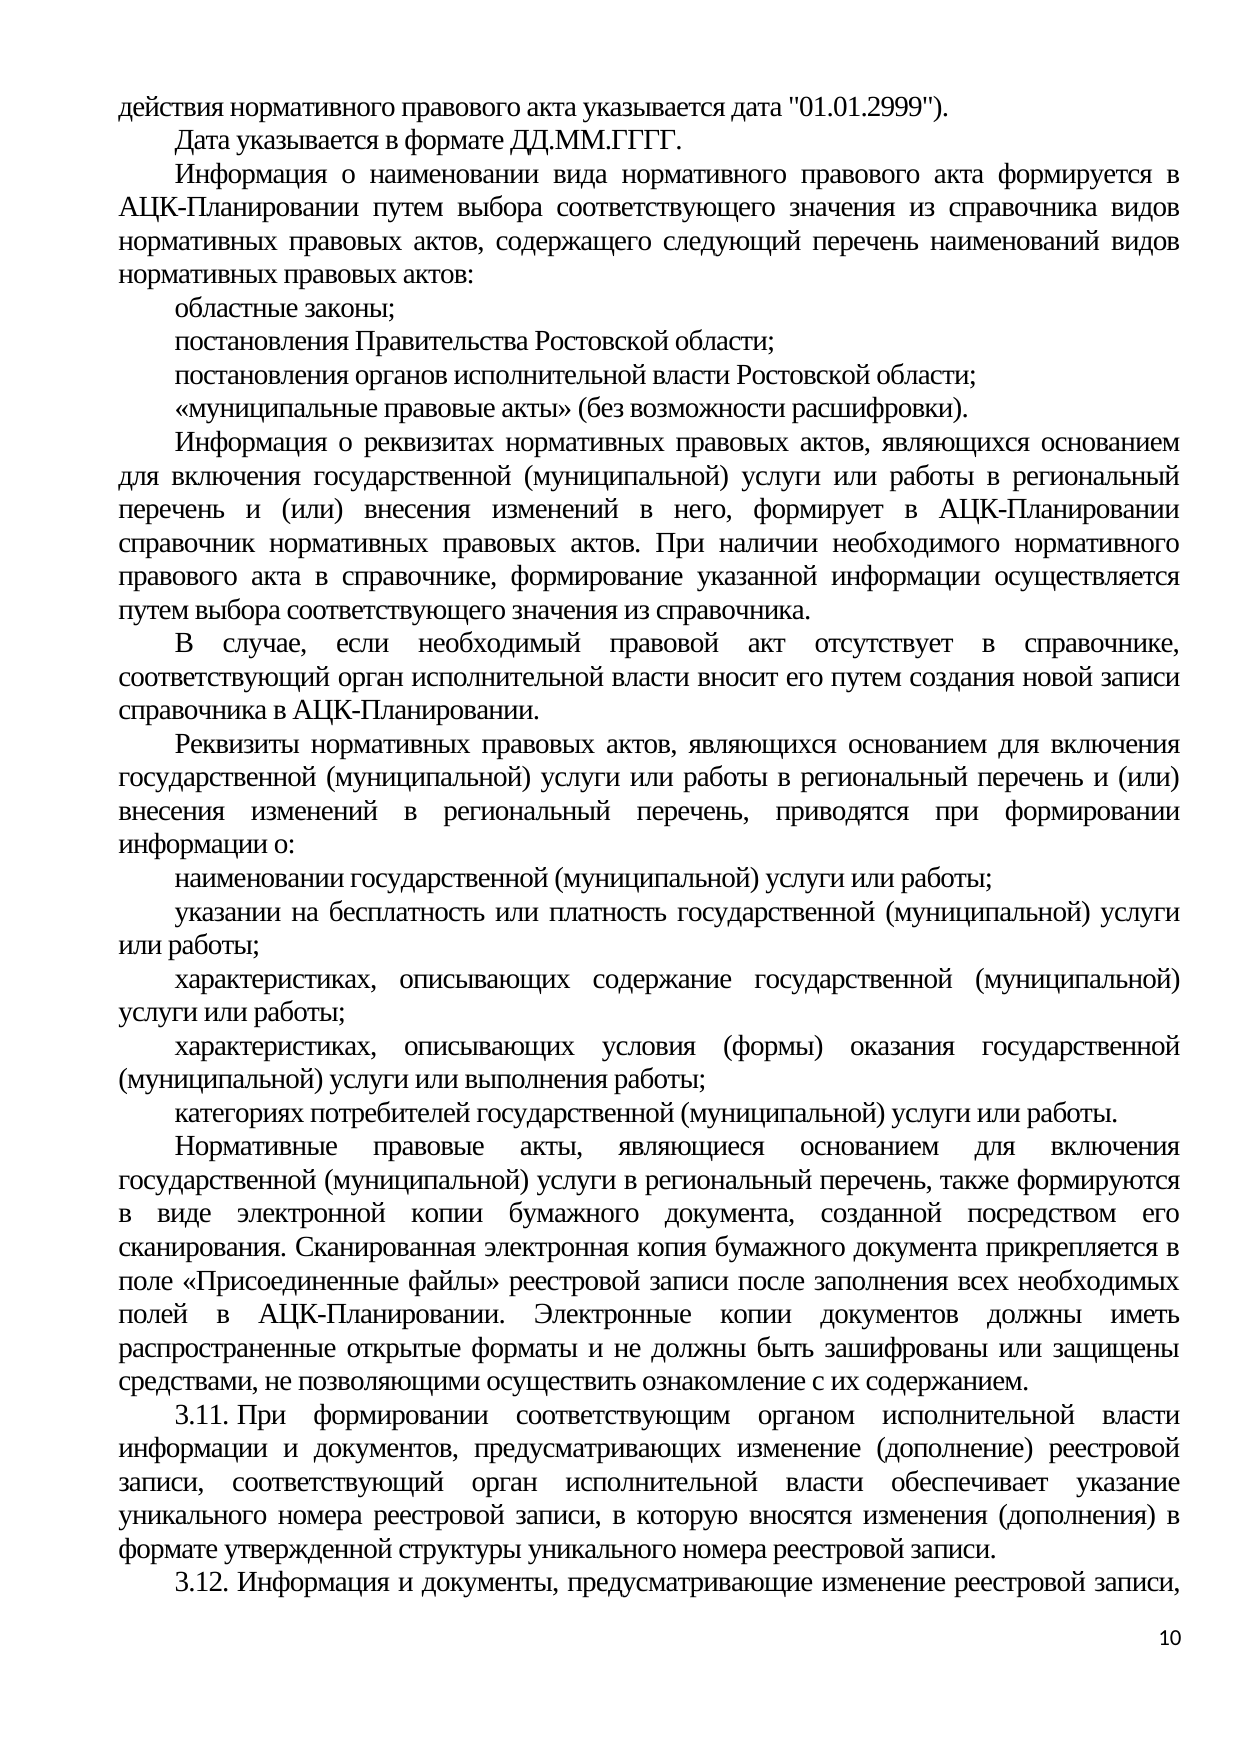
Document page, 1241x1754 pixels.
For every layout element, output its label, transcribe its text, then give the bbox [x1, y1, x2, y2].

text наименовании государственной (муниципальной) услуги или работы; [118, 860, 1181, 894]
text В случае, если необходимый правовой акт отсутствует в справочнике, соответствующий орган исполнительной власти вносит его путем создания новой записи справочника в АЦК-Планировании. [118, 625, 1181, 726]
text Информация о реквизитах нормативных правовых актов, являющихся основанием для включения государственной (муниципальной) услуги или работы в региональный перечень и (или) внесения изменений в него, формирует в АЦК-Планировании справочник нормативных правовых актов. При наличии необходимого нормативного правового акта в справочнике, формирование указанной информации осуществляется путем выбора соответствующего значения из справочника. [118, 424, 1181, 625]
text Нормативные правовые акты, являющиеся основанием для включения государственной (муниципальной) услуги в региональный перечень, также формируются в виде электронной копии бумажного документа, созданной посредством его сканирования. Сканированная электронная копия бумажного документа прикрепляется в поле «Присоединенные файлы» реестровой записи после заполнения всех необходимых полей в АЦК-Планировании. Электронные копии документов должны иметь распространенные открытые форматы и не должны быть зашифрованы или защищены средствами, не позволяющими осуществить ознакомление с их содержанием. [118, 1128, 1181, 1397]
text «муниципальные правовые акты» (без возможности расшифровки). [118, 391, 1181, 424]
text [118, 1564, 1181, 1598]
text характеристиках, описывающих содержание государственной (муниципальной) услуги или работы; [118, 961, 1181, 1028]
text 3.11. При формировании соответствующим органом исполнительной власти информации и документов, предусматривающих изменение (дополнение) реестровой записи, соответствующий орган исполнительной власти обеспечивает указание уникального номера реестровой записи, в которую вносятся изменения (дополнения) в формате утвержденной структуры уникального номера реестровой записи. [118, 1397, 1181, 1564]
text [118, 89, 1181, 122]
text Дата указывается в формате ДД.ММ.ГГГГ. [118, 122, 1181, 156]
text категориях потребителей государственной (муниципальной) услуги или работы. [118, 1095, 1181, 1128]
text указании на бесплатность или платность государственной (муниципальной) услуги или работы; [118, 894, 1181, 961]
text Информация о наименовании вида нормативного правового акта формируется в АЦК-Планировании путем выбора соответствующего значения из справочника видов нормативных правовых актов, содержащего следующий перечень наименований видов нормативных правовых актов: [118, 156, 1181, 290]
text характеристиках, описывающих условия (формы) оказания государственной (муниципальной) услуги или выполнения работы; [118, 1028, 1181, 1095]
text областные законы; [118, 290, 1181, 323]
text Реквизиты нормативных правовых актов, являющихся основанием для включения государственной (муниципальной) услуги или работы в региональный перечень и (или) внесения изменений в региональный перечень, приводятся при формировании информации о: [118, 726, 1181, 860]
text постановления Правительства Ростовской области; [118, 323, 1181, 357]
text постановления органов исполнительной власти Ростовской области; [118, 357, 1181, 391]
